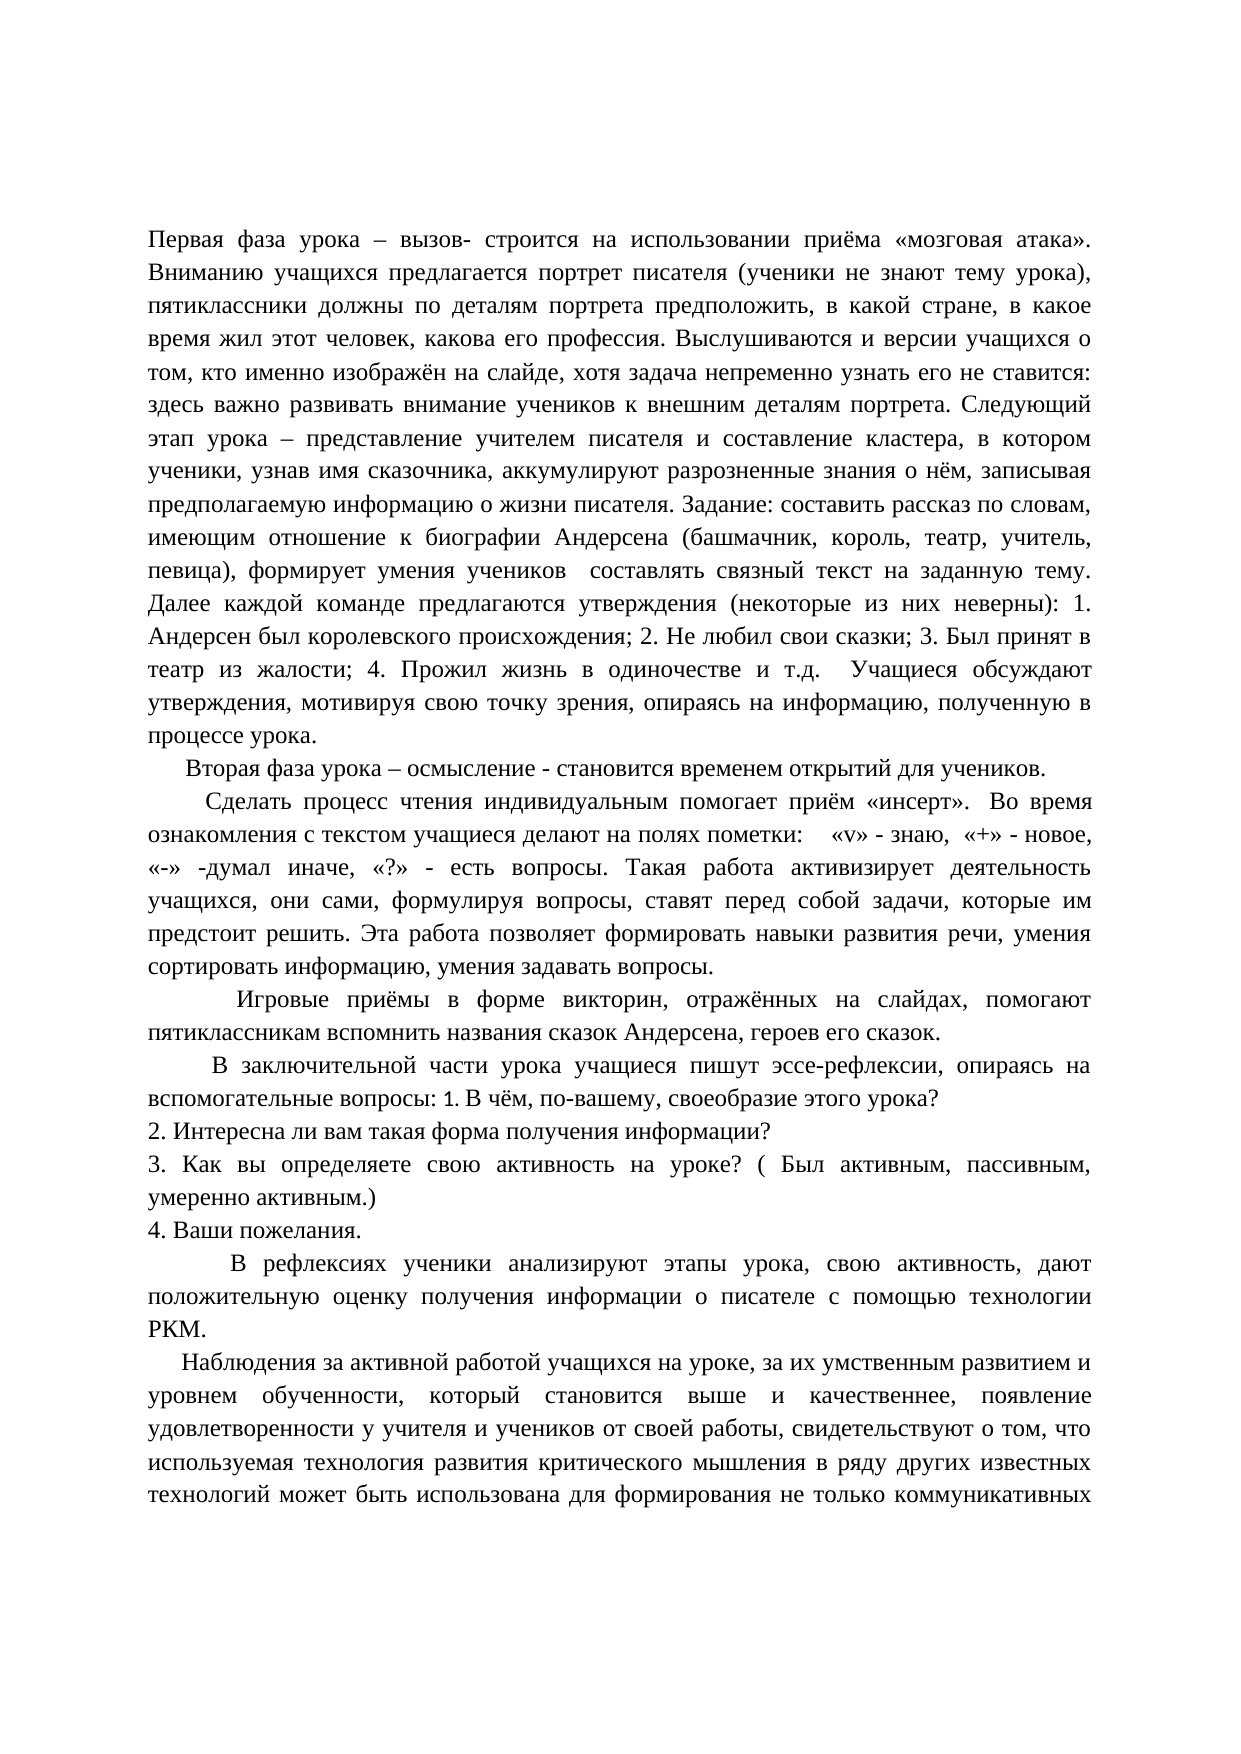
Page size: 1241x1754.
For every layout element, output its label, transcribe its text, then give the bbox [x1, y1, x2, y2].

text 3. Как вы определяете свою активность на уроке? ( Был активным, пассивным, умеренно активным.) [148, 1149, 1092, 1211]
text В заключительной части урока учащиеся пишут эссе-рефлексии, опираясь на вспомогательные вопросы: 1. В чём, по-вашему, своеобразие этого урока? [148, 1050, 1092, 1112]
text Вторая фаза урока – осмысление - становится временем открытий для учеников. [148, 753, 1092, 782]
text 2. Интересна ли вам такая форма получения информации? [148, 1116, 1092, 1145]
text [148, 224, 1092, 748]
text В рефлексиях ученики анализируют этапы урока, свою активность, дают положительную оценку получения информации о писателе с помощью технологии РКМ. [148, 1248, 1092, 1343]
text Сделать процесс чтения индивидуальным помогает приём «инсерт». Во время ознакомления с текстом учащиеся делают на полях пометки: «v» - знаю, «+» - новое, «-» -думал иначе, «?» - есть вопросы. Такая работа активизирует деятельность учащихся, они сами, формулируя вопросы, ставят перед собой задачи, которые им предстоит решить. Эта работа позволяет формировать навыки развития речи, умения сортировать информацию, умения задавать вопросы. [148, 786, 1092, 980]
text 4. Ваши пожелания. [148, 1215, 1092, 1244]
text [148, 1347, 1092, 1508]
text Игровые приёмы в форме викторин, отражённых на слайдах, помогают пятиклассникам вспомнить названия сказок Андерсена, героев его сказок. [148, 984, 1092, 1046]
